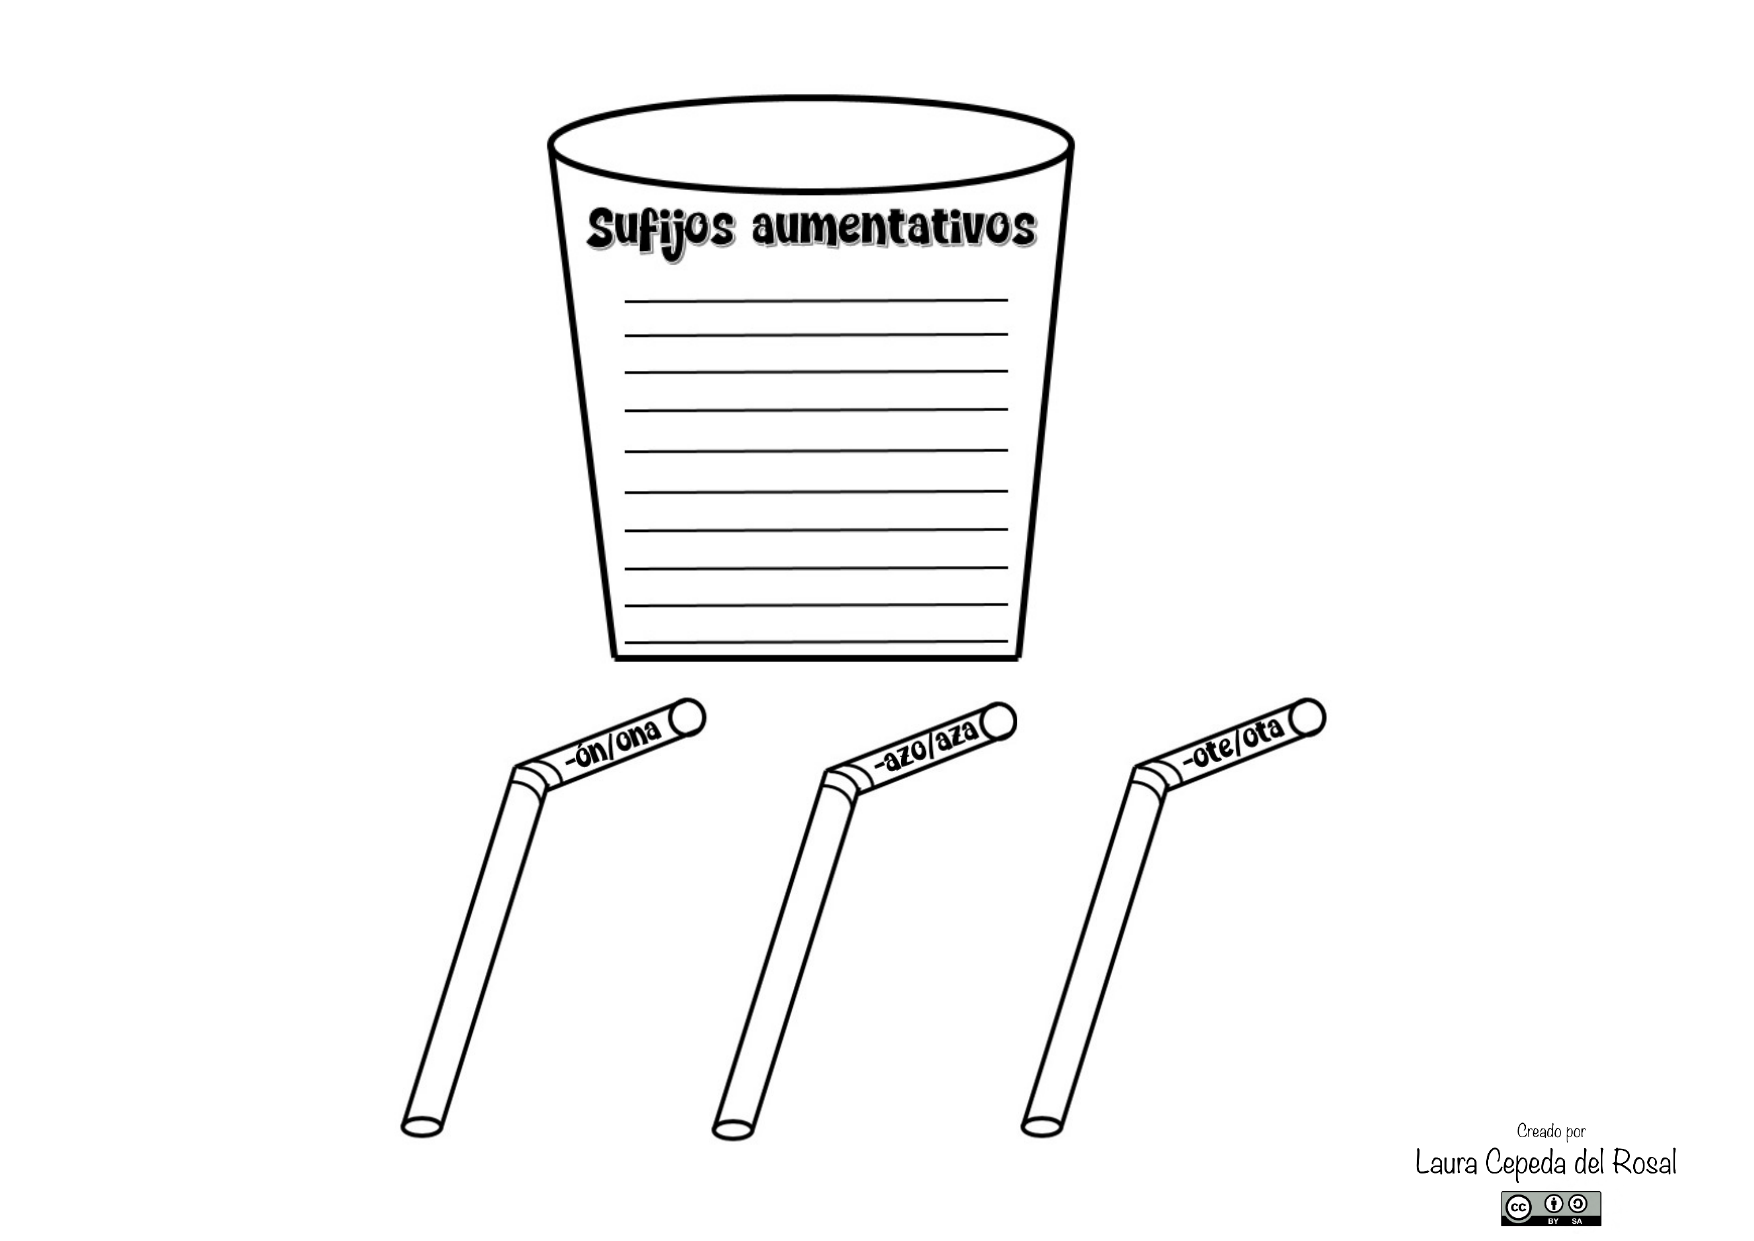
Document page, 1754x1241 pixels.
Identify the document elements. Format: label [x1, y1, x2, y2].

picture [362, 693, 1337, 1146]
picture [535, 75, 1086, 677]
picture [1410, 1117, 1679, 1234]
